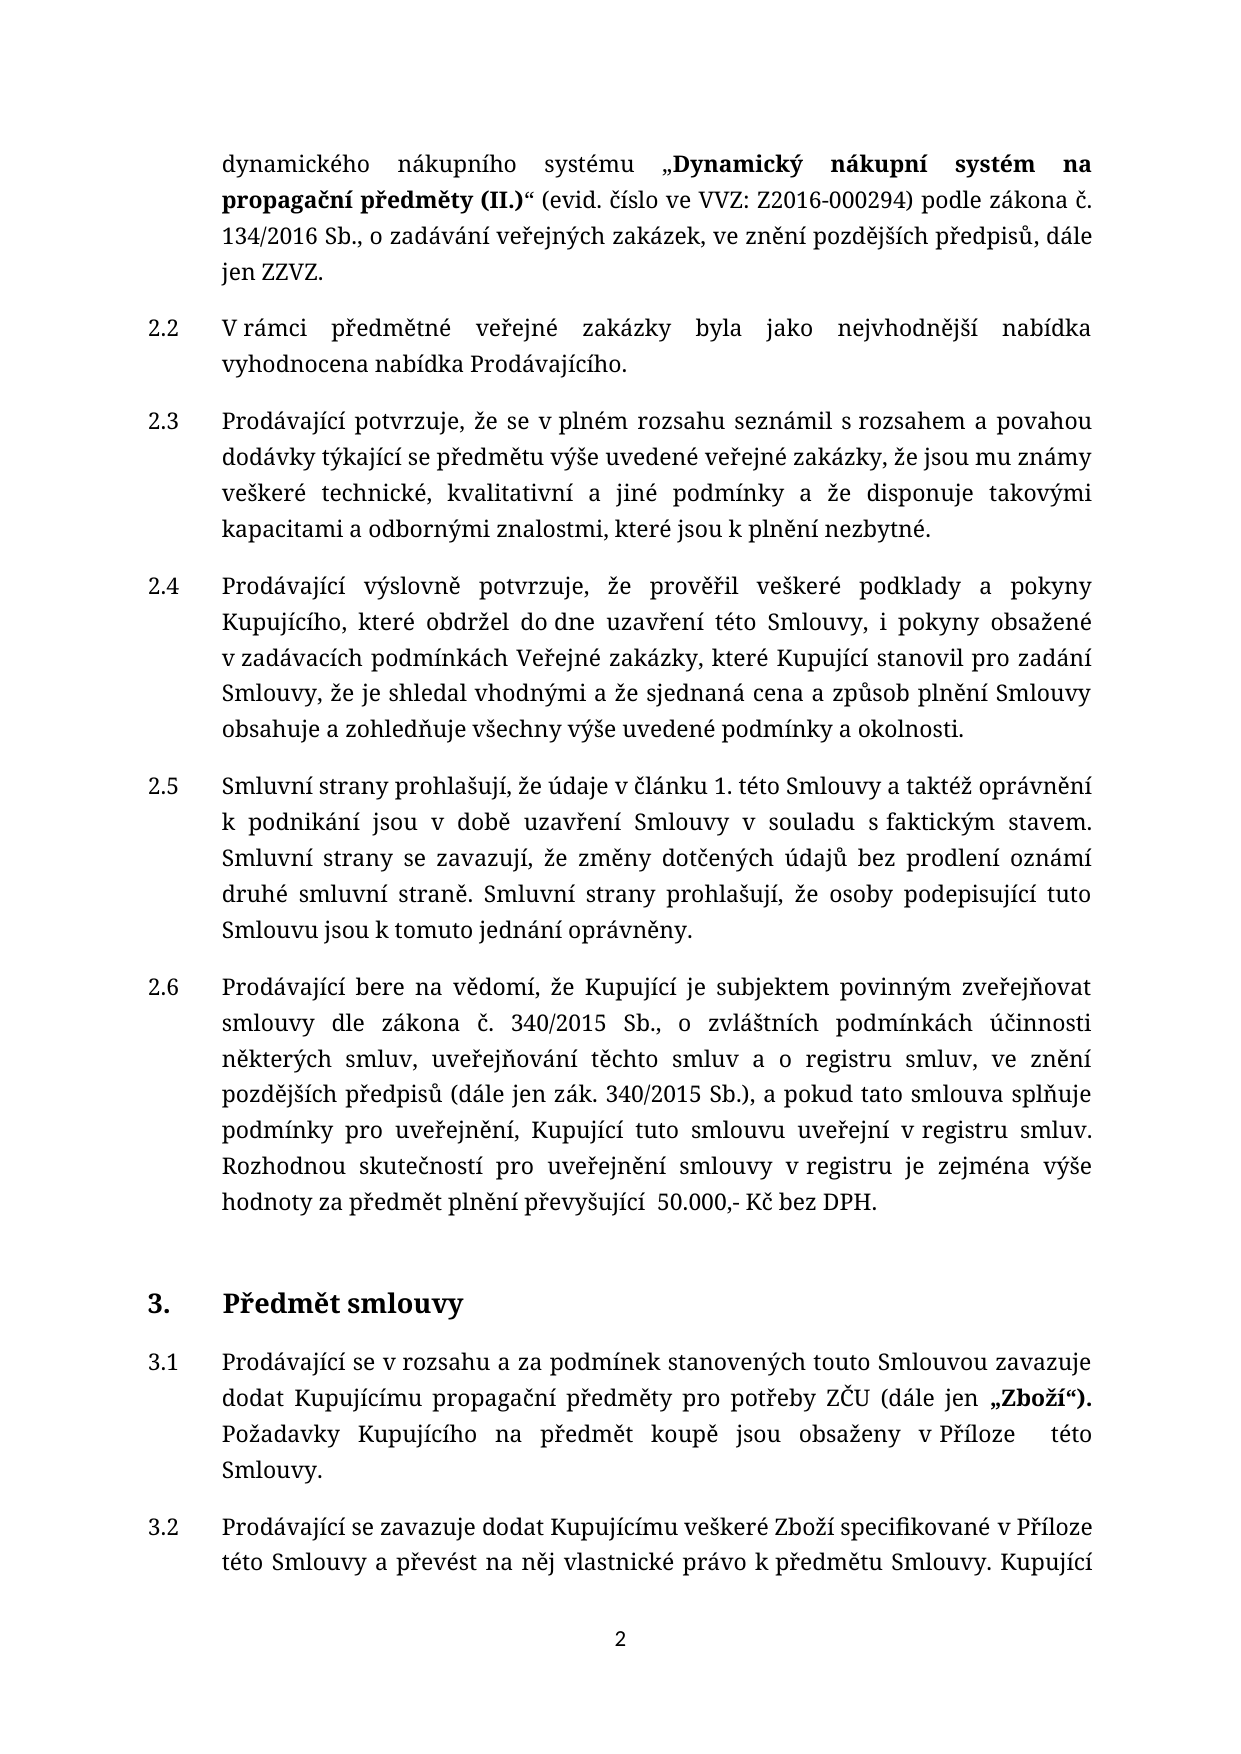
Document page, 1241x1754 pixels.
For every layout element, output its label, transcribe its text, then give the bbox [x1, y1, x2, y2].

list Prodávající se v rozsahu a za podmínek stanovených touto Smlouvou zavazuje dodat Kupujícímu propagační předměty pro potřeby ZČU (dále jen „Zboží“). Požadavky Kupujícího na předmět koupě jsou obsaženy v Příloze této Smlouvy. [148, 1346, 1092, 1485]
list Předmět smlouvy [148, 1285, 1092, 1322]
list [148, 1510, 1092, 1578]
list Prodávající bere na vědomí, že Kupující je subjektem povinným zveřejňovat smlouvy dle zákona č. 340/2015 Sb., o zvláštních podmínkách účinnosti některých smluv, uveřejňování těchto smluv a o registru smluv, ve znění pozdějších předpisů (dále jen zák. 340/2015 Sb.), a pokud tato smlouva splňuje podmínky pro uveřejnění, Kupující tuto smlouvu uveřejní v registru smluv. Rozhodnou skutečností pro uveřejnění smlouvy v registru je zejména výše hodnoty za předmět plnění převyšující 50.000,- Kč bez DPH. [148, 971, 1092, 1217]
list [148, 148, 1092, 287]
list Prodávající potvrzuje, že se v plném rozsahu seznámil s rozsahem a povahou dodávky týkající se předmětu výše uvedené veřejné zakázky, že jsou mu známy veškeré technické, kvalitativní a jiné podmínky a že disponuje takovými kapacitami a odbornými znalostmi, které jsou k plnění nezbytné. [148, 405, 1092, 544]
list Smluvní strany prohlašují, že údaje v článku 1. této Smlouvy a taktéž oprávnění k podnikání jsou v době uzavření Smlouvy v souladu s faktickým stavem. Smluvní strany se zavazují, že změny dotčených údajů bez prodlení oznámí druhé smluvní straně. Smluvní strany prohlašují, že osoby podepisující tuto Smlouvu jsou k tomuto jednání oprávněny. [148, 770, 1092, 945]
list V rámci předmětné veřejné zakázky byla jako nejvhodnější nabídka vyhodnocena nabídka Prodávajícího. [148, 312, 1092, 379]
list Prodávající výslovně potvrzuje, že prověřil veškeré podklady a pokyny Kupujícího, které obdržel do dne uzavření této Smlouvy, i pokyny obsažené v zadávacích podmínkách Veřejné zakázky, které Kupující stanovil pro zadání Smlouvy, že je shledal vhodnými a že sjednaná cena a způsob plnění Smlouvy obsahuje a zohledňuje všechny výše uvedené podmínky a okolnosti. [148, 569, 1092, 744]
